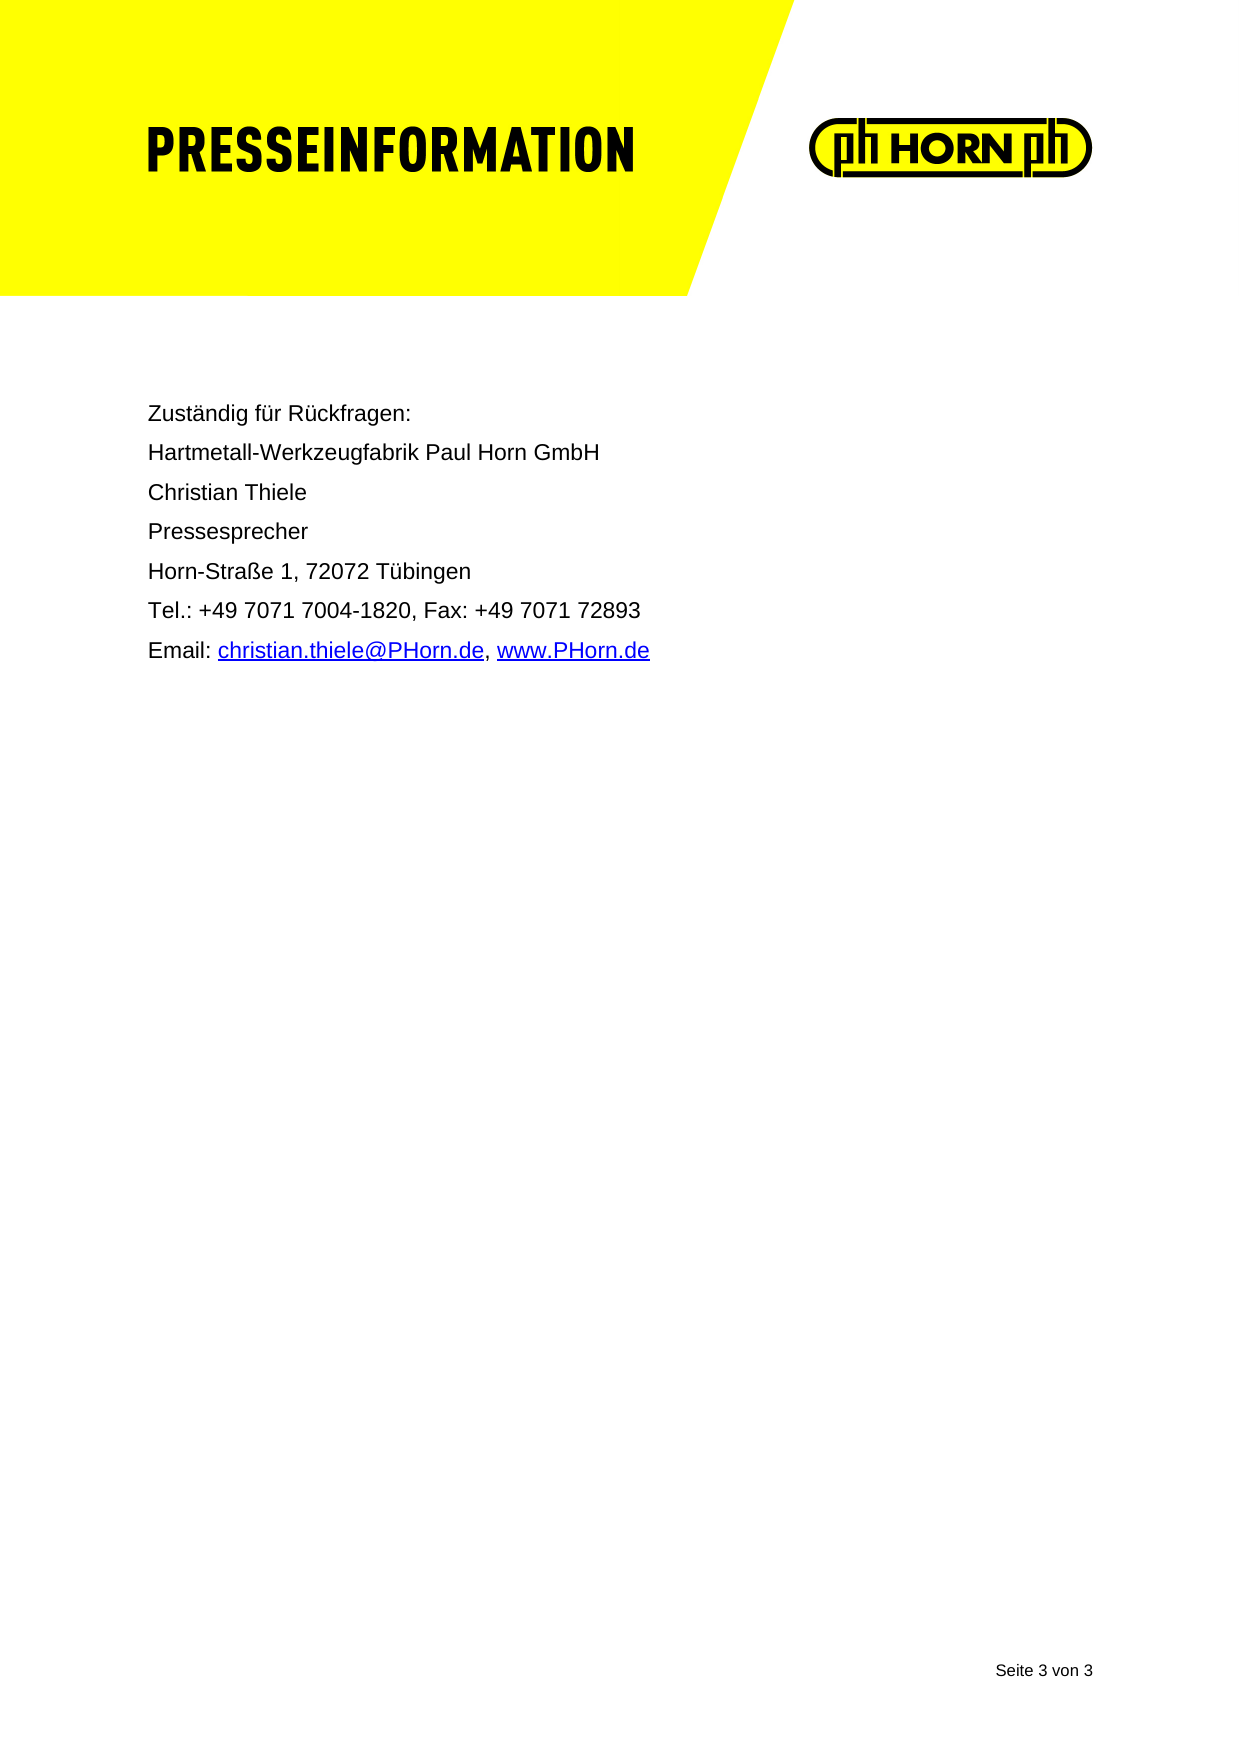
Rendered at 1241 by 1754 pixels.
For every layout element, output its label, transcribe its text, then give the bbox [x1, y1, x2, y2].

picture [0, 0, 1239, 296]
text Pressesprecher [148, 518, 1093, 544]
text Hartmetall-Werkzeugfabrik Paul Horn GmbH [148, 439, 1093, 466]
text Tel.: +49 7071 7004-1820, Fax: +49 7071 72893 [148, 597, 1093, 623]
text Horn-Straße 1, 72072 Tübingen [148, 558, 1093, 584]
text Christian Thiele [148, 479, 1093, 505]
text Email: christian.thiele@PHorn.de, www.PHorn.de [148, 637, 1093, 663]
text Zuständig für Rückfragen: [148, 400, 1093, 426]
